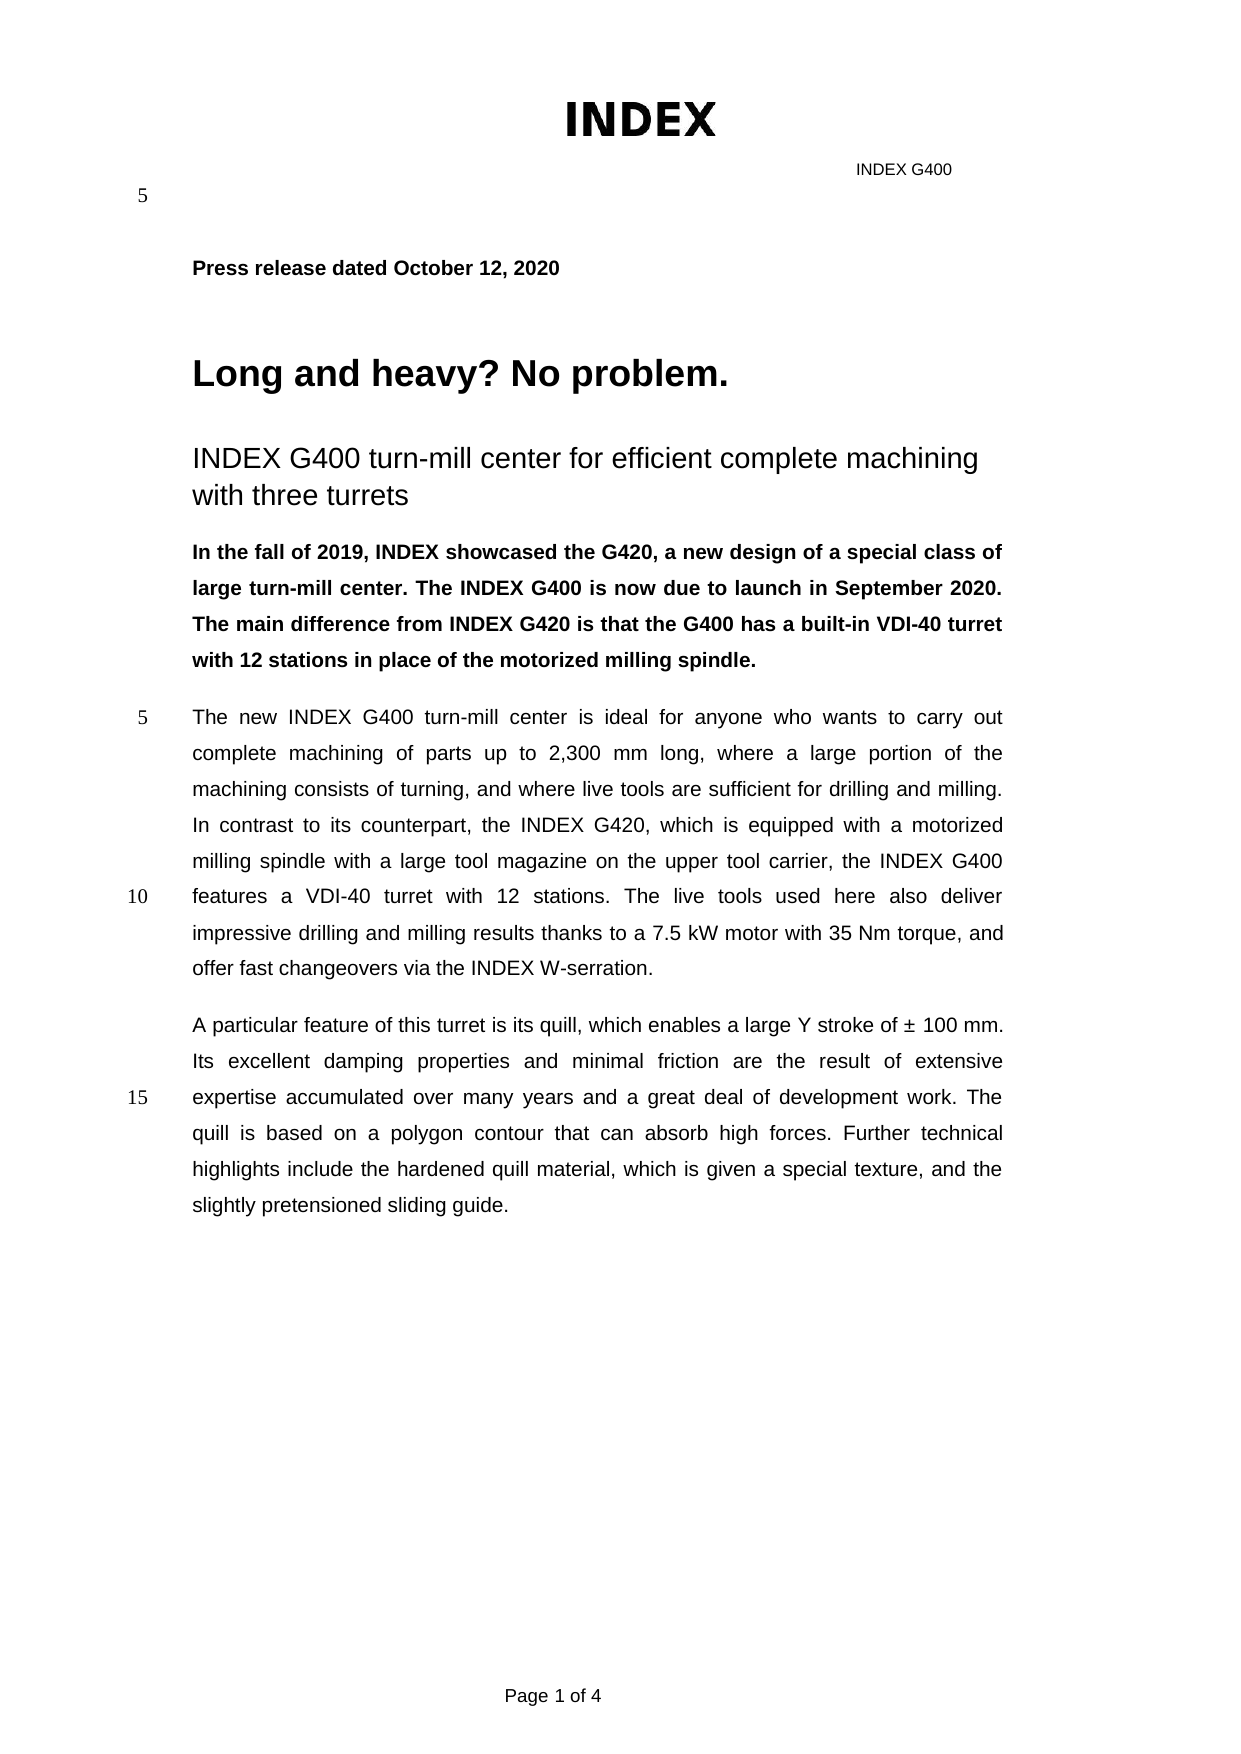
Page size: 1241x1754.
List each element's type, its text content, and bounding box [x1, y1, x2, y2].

text Long and heavy? No problem. [192, 352, 828, 395]
text The new INDEX G400 turn-mill center is ideal for anyone who wants to carry out complete machining of parts up to 2,300 mm long, where a large portion of the machining consists of turning, and where live tools are sufficient for drilling and milling. In contrast to its counterpart, the INDEX G420, which is equipped with a motorized milling spindle with a large tool magazine on the upper tool carrier, the INDEX G400 features a VDI-40 turret with 12 stations. The live tools used here also deliver impressive drilling and milling results thanks to a 7.5 kW motor with 35 Nm torque, and offer fast changeovers via the INDEX W-serration. [192, 705, 1004, 980]
text Press release dated October 12, 2020 [192, 256, 828, 280]
picture [567, 102, 716, 136]
text INDEX G400 turn-mill center for efficient complete machining with three turrets [192, 441, 1034, 512]
text A particular feature of this turret is its quill, which enables a large Y stroke of ± 100 mm. Its excellent damping properties and minimal friction are the result of extensive expertise accumulated over many years and a great deal of development work. The quill is based on a polygon contour that can absorb high forces. Further technical highlights include the hardened quill material, which is given a special texture, and the slightly pretensioned sliding guide. [192, 1013, 1004, 1217]
text In the fall of 2019, INDEX showcased the G420, a new design of a special class of large turn-mill center. The INDEX G400 is now due to launch in September 2020. The main difference from INDEX G420 is that the G400 has a built-in VDI-40 turret with 12 stations in place of the motorized milling spindle. [192, 540, 1004, 672]
